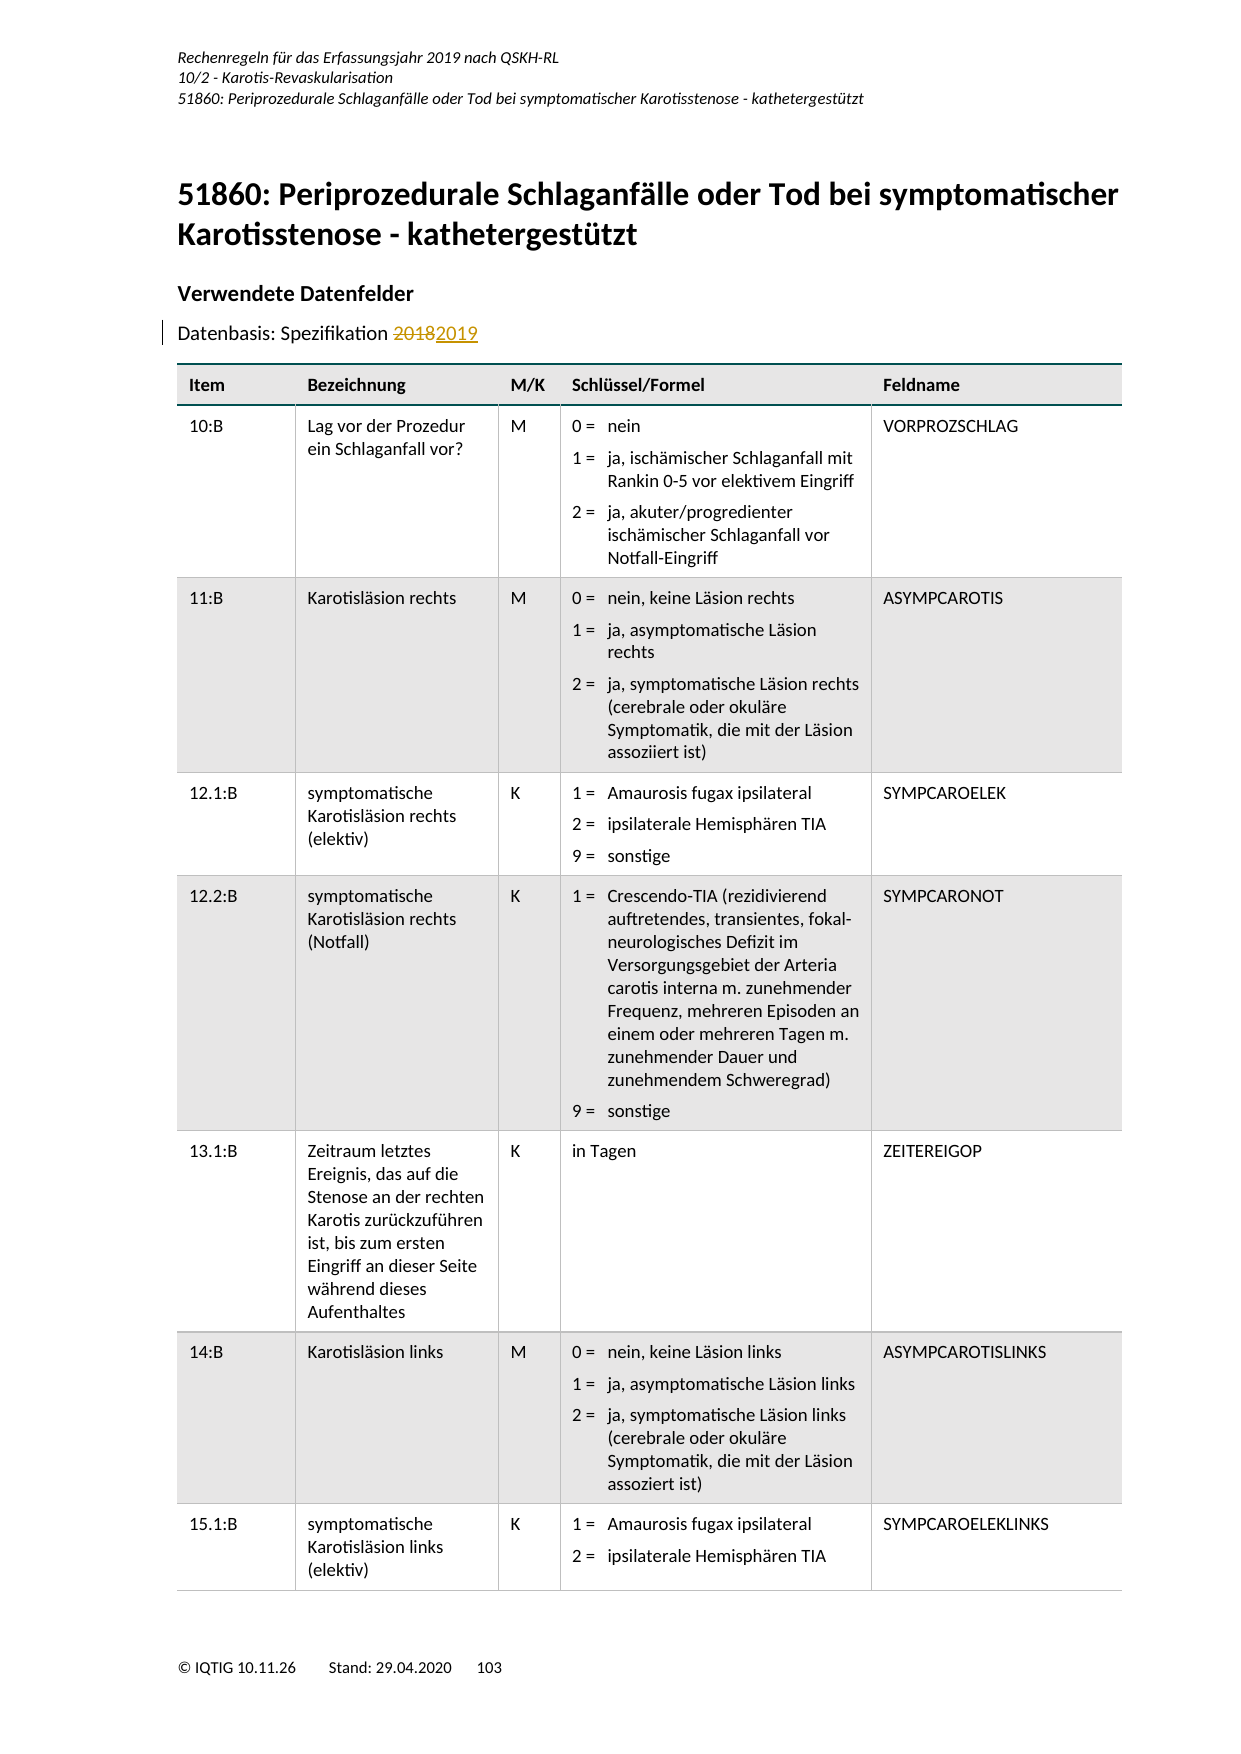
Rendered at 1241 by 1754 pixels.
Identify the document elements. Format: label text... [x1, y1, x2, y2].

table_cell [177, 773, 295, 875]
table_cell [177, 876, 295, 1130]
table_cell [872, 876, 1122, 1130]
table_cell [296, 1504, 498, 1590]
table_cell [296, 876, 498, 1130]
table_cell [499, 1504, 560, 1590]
text Datenbasis: Spezifikation [177, 320, 1122, 345]
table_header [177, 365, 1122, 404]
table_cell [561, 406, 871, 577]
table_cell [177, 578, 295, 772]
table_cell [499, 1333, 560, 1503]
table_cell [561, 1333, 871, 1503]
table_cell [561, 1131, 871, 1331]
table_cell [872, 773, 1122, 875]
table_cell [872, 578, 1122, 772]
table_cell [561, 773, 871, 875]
text Verwendete Datenfelder [177, 279, 1122, 307]
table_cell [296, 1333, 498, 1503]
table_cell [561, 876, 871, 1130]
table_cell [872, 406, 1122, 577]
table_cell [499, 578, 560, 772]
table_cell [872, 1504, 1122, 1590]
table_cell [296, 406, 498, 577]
text 51860: Periprozedurale Schlaganfälle oder Tod bei symptomatischer Karotisstenose - kathetergestützt [177, 173, 1122, 254]
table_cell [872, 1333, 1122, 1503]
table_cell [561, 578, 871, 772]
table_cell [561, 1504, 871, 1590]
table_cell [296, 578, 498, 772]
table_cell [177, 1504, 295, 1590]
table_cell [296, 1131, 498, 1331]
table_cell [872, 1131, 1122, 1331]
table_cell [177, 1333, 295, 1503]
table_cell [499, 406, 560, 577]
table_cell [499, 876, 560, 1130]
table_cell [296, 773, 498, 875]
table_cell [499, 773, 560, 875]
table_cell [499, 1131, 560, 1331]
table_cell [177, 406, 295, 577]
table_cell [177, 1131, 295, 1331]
